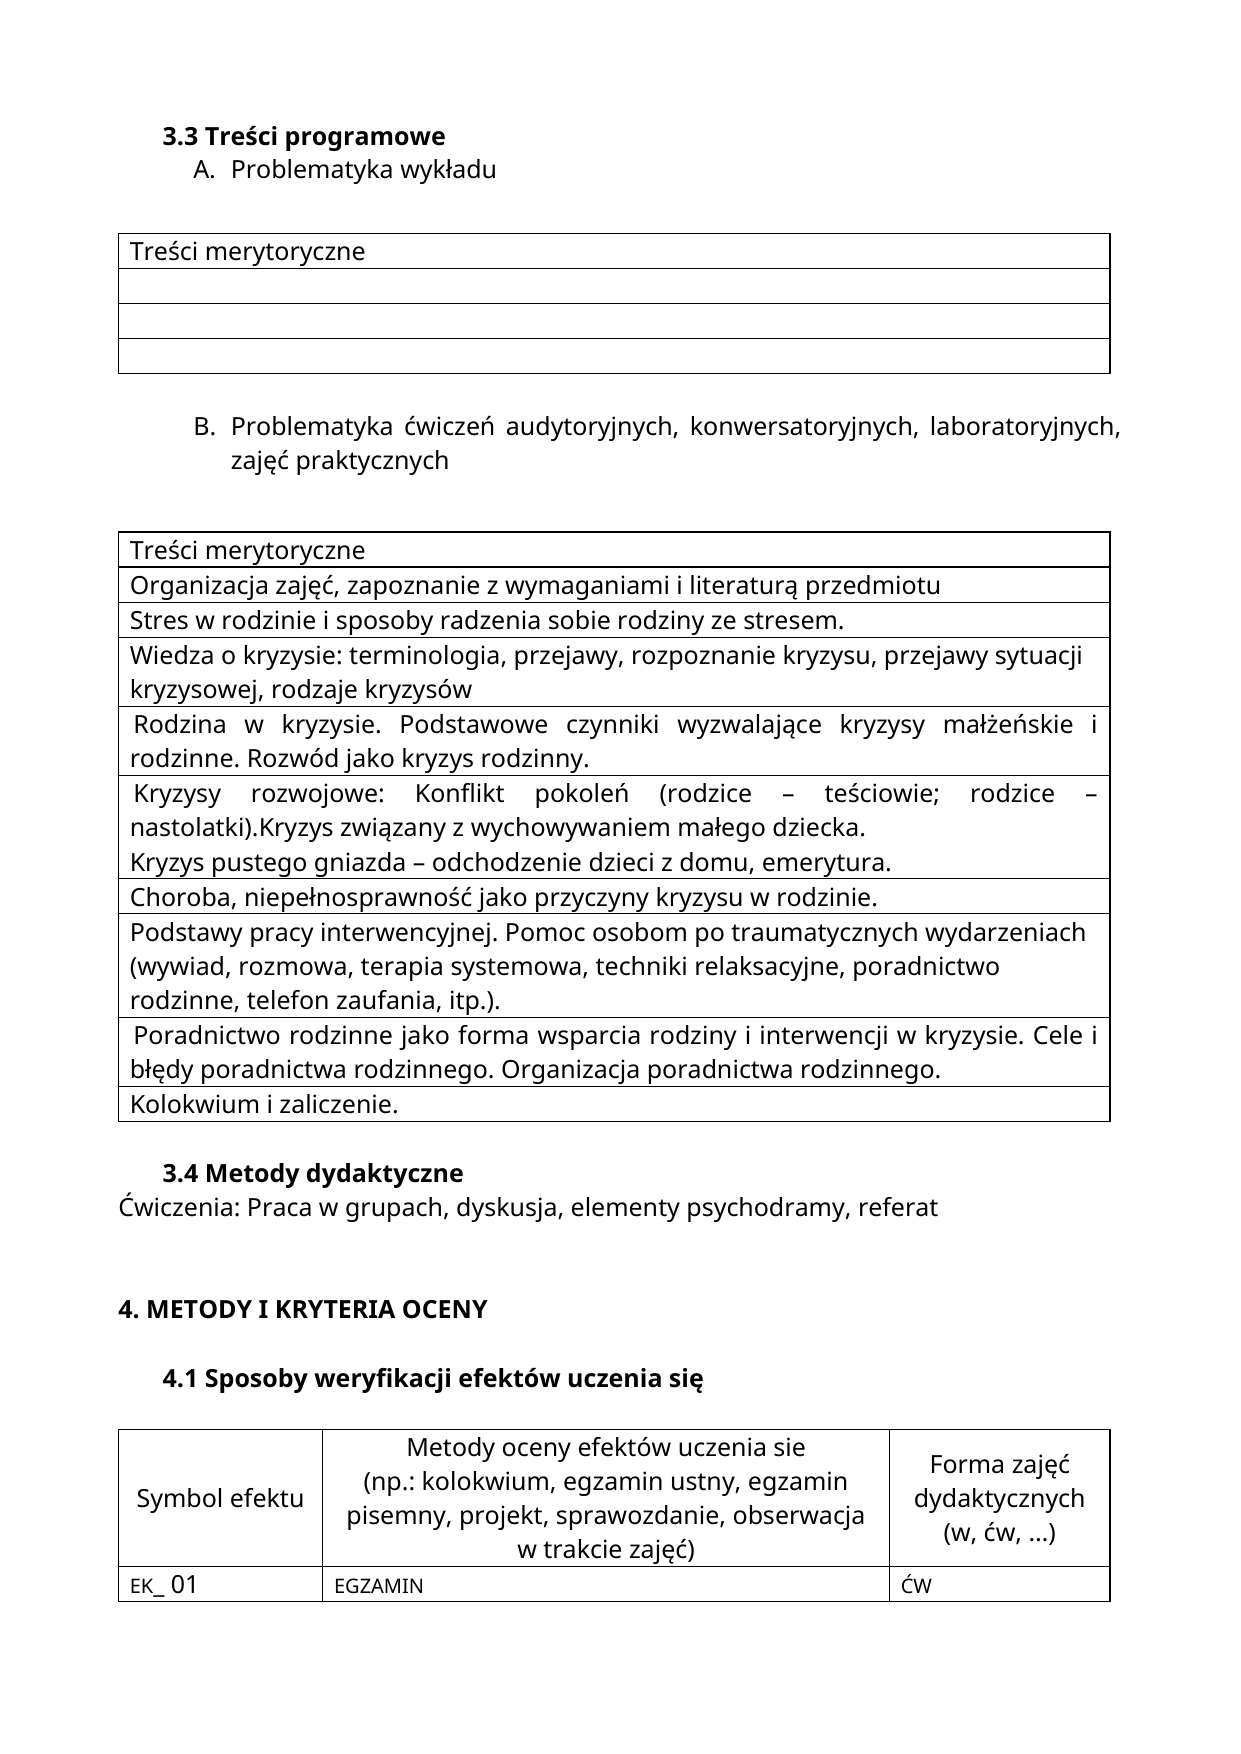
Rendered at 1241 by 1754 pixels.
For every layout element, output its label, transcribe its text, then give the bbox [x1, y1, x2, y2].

table_cell egzamin [323, 1567, 889, 1601]
table_cell [119, 304, 1109, 338]
table_cell Podstawy pracy interwencyjnej. Pomoc osobom po traumatycznych wydarzeniach (wywiad, rozmowa, terapia systemowa, techniki relaksacyjne, poradnictwo rodzinne, telefon zaufania, itp.). [119, 914, 1109, 1017]
table_header Forma zajęć dydaktycznych (w, ćw, …) [890, 1430, 1109, 1566]
table_cell [119, 339, 1109, 373]
table_cell Kryzysy rozwojowe: Konflikt pokoleń (rodzice – teściowie; rodzice – nastolatki).Kryzys związany z wychowywaniem małego dziecka. Kryzys pustego gniazda – odchodzenie dzieci z domu, emerytura. [119, 776, 1109, 878]
list 3.3 Treści programowe [162, 118, 1122, 152]
table_cell ćw [890, 1567, 1109, 1601]
table_cell Rodzina w kryzysie. Podstawowe czynniki wyzwalające kryzysy małżeńskie i rodzinne. Rozwód jako kryzys rodzinny. [119, 707, 1109, 775]
table_cell Organizacja zajęć, zapoznanie z wymaganiami i literaturą przedmiotu [119, 568, 1109, 602]
list Problematyka wykładu [193, 152, 1122, 186]
table_header Symbol efektu [119, 1430, 322, 1566]
table_header Metody oceny efektów uczenia sie (np.: kolokwium, egzamin ustny, egzamin pisemny, projekt, sprawozdanie, obserwacja w trakcie zajęć) [323, 1430, 889, 1566]
table_cell ek_ 01 [119, 1567, 322, 1601]
table_cell [119, 269, 1109, 303]
table_cell Choroba, niepełnosprawność jako przyczyny kryzysu w rodzinie. [119, 879, 1109, 913]
table_cell Poradnictwo rodzinne jako forma wsparcia rodziny i interwencji w kryzysie. Cele i błędy poradnictwa rodzinnego. Organizacja poradnictwa rodzinnego. [119, 1018, 1109, 1086]
table_cell Stres w rodzinie i sposoby radzenia sobie rodziny ze stresem. [119, 603, 1109, 637]
table_header Treści merytoryczne [119, 234, 1109, 268]
text 4.1 Sposoby weryfikacji efektów uczenia się [162, 1360, 1122, 1394]
text 3.4 Metody dydaktyczne [162, 1156, 1122, 1190]
table_cell Kolokwium i zaliczenie. [119, 1087, 1109, 1121]
text 4. METODY I KRYTERIA OCENY [118, 1292, 1122, 1326]
text Ćwiczenia: Praca w grupach, dyskusja, elementy psychodramy, referat [118, 1190, 1122, 1224]
table_cell Wiedza o kryzysie: terminologia, przejawy, rozpoznanie kryzysu, przejawy sytuacji kryzysowej, rodzaje kryzysów [119, 638, 1109, 706]
table_header Treści merytoryczne [119, 533, 1109, 566]
list Problematyka ćwiczeń audytoryjnych, konwersatoryjnych, laboratoryjnych, zajęć praktycznych [193, 408, 1122, 476]
